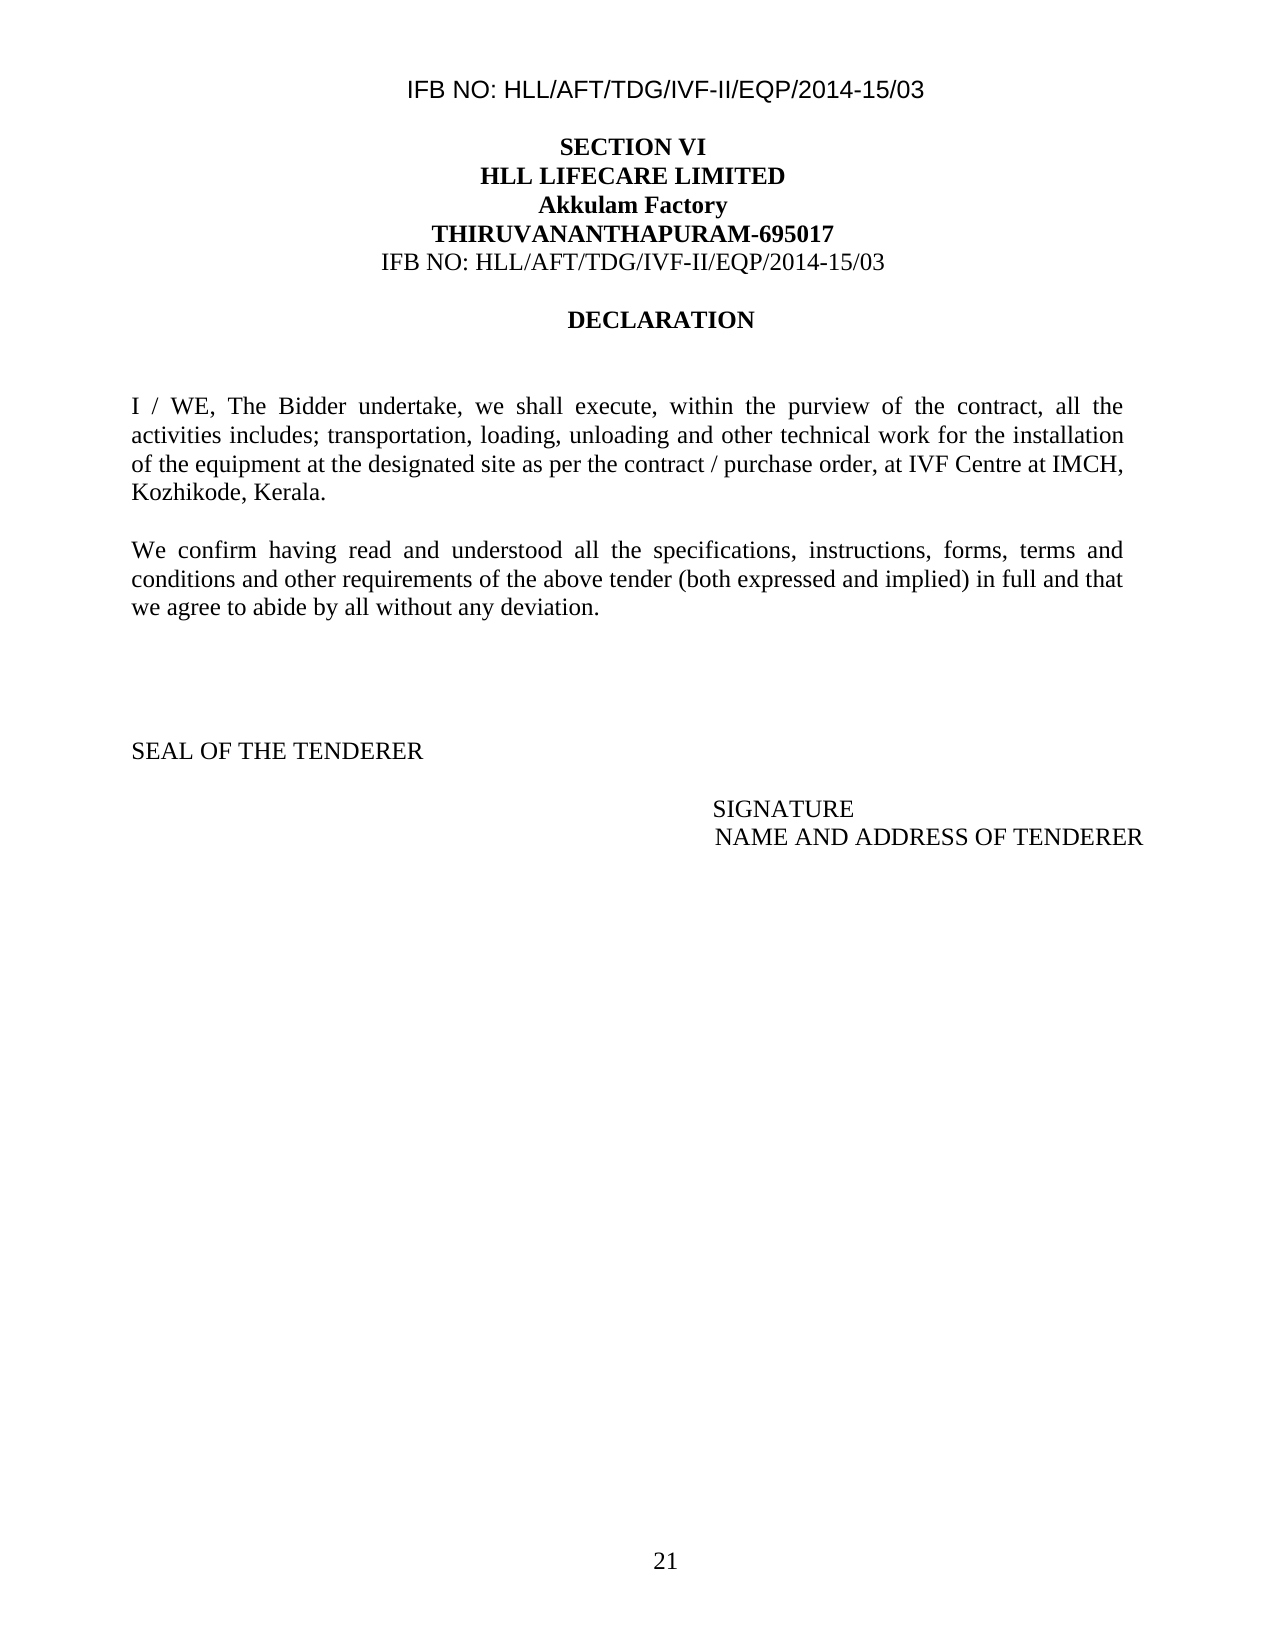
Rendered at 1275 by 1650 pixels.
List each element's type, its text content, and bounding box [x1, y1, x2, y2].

text NAME AND ADDRESS OF TENDERER [131, 822, 1144, 851]
text We confirm having read and understood all the specifications, instructions, forms, terms and conditions and other requirements of the above tender (both expressed and implied) in full and that we agree to abide by all without any deviation. [131, 535, 1125, 621]
subtitle SECTION VI [131, 132, 1134, 161]
subtitle DECLARATION [187, 305, 1134, 334]
text Akkulam Factory [131, 190, 1134, 219]
text SIGNATURE [131, 794, 1200, 822]
subtitle HLL LIFECARE LIMITED [131, 161, 1134, 190]
text THIRUVANANTHAPURAM-695017 [131, 219, 1134, 247]
text I / WE, The Bidder undertake, we shall execute, within the purview of the contract, all the activities includes; transportation, loading, unloading and other technical work for the installation of the equipment at the designated site as per the contract / purchase order, at IVF Centre at IMCH, Kozhikode, Kerala. [131, 391, 1125, 506]
text SEAL OF THE TENDERER [131, 736, 1200, 765]
text IFB NO: HLL/AFT/TDG/IVF-II/EQP/2014-15/03 [131, 247, 1134, 276]
